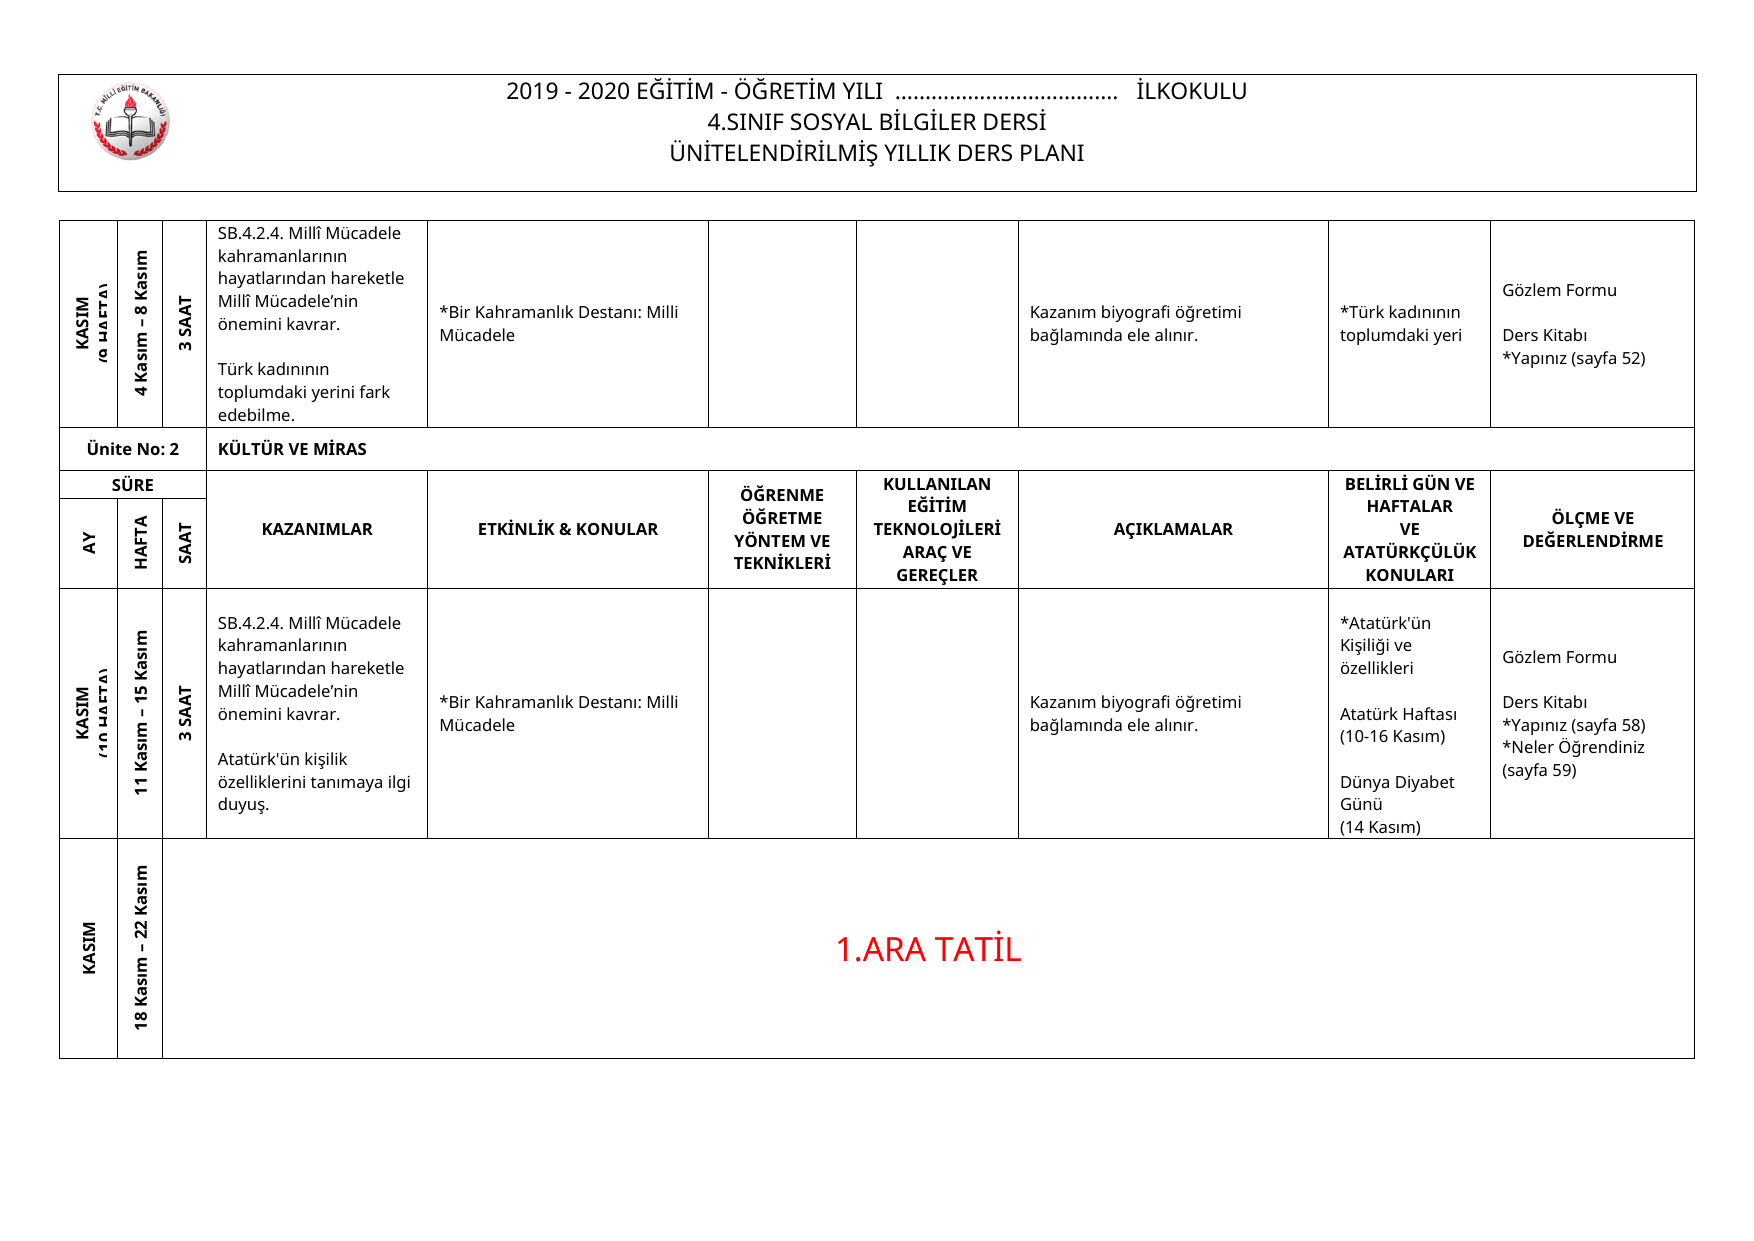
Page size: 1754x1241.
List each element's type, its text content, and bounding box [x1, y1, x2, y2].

table_cell Kazanım biyografi öğretimi bağlamında ele alınır. [1019, 221, 1328, 427]
table_cell ETKİNLİK & KONULAR [428, 471, 708, 587]
table_cell 4 Kasım – 8 Kasım [118, 221, 162, 427]
table_cell SAAT [163, 499, 206, 587]
table_cell Gözlem Formu Ders Kitabı *Yapınız (sayfa 58) *Neler Öğrendiniz (sayfa 59) [1491, 589, 1694, 838]
table_cell 3 SAAT [163, 589, 206, 838]
table_cell KASIM (10.HAFTA) [60, 589, 117, 838]
table_cell Ünite No: 2 [60, 428, 206, 470]
table_cell KÜLTÜR VE MİRAS [207, 428, 1694, 470]
table_cell AY [60, 499, 117, 587]
table_cell AÇIKLAMALAR [1019, 471, 1328, 587]
table_cell Gözlem Formu Ders Kitabı *Yapınız (sayfa 52) [1491, 221, 1694, 427]
table_cell *Atatürk'ün Kişiliği ve özellikleri Atatürk Haftası (10-16 Kasım) Dünya Diyabet Günü (14 Kasım) [1329, 589, 1490, 838]
table_cell SÜRE [60, 471, 206, 498]
table_cell Kazanım biyografi öğretimi bağlamında ele alınır. [1019, 589, 1328, 838]
table_cell 11 Kasım – 15 Kasım [118, 589, 162, 838]
table_cell 3 SAAT [163, 221, 206, 427]
table_cell KULLANILAN EĞİTİM TEKNOLOJİLERİ ARAÇ VE GEREÇLER [857, 471, 1018, 587]
table_cell ÖLÇME VE DEĞERLENDİRME [1491, 471, 1694, 587]
table_cell [857, 589, 1018, 838]
table_cell KASIM [60, 839, 117, 1058]
table_cell *Bir Kahramanlık Destanı: Milli Mücadele [428, 221, 708, 427]
table_cell KASIM (9.HAFTA) [60, 221, 117, 427]
table_cell *Bir Kahramanlık Destanı: Milli Mücadele [428, 589, 708, 838]
table_cell 18 Kasım – 22 Kasım [118, 839, 162, 1058]
table_cell BELİRLİ GÜN VE HAFTALAR VE ATATÜRKÇÜLÜK KONULARI [1329, 471, 1490, 587]
table_cell SB.4.2.4. Millî Mücadele kahramanlarının hayatlarından hareketle Millî Mücadele’nin önemini kavrar. Türk kadınının toplumdaki yerini fark edebilme. [207, 221, 427, 427]
table_cell *Türk kadınının toplumdaki yeri [1329, 221, 1490, 427]
table_cell HAFTA [118, 499, 162, 587]
table_cell ÖĞRENME ÖĞRETME YÖNTEM VE TEKNİKLERİ [709, 471, 856, 587]
table_cell [709, 589, 856, 838]
table_cell 1.ARA TATİL [163, 839, 1694, 1058]
picture [85, 77, 175, 167]
table_cell KAZANIMLAR [207, 471, 427, 587]
table_cell SB.4.2.4. Millî Mücadele kahramanlarının hayatlarından hareketle Millî Mücadele’nin önemini kavrar. Atatürk'ün kişilik özelliklerini tanımaya ilgi duyuş. [207, 589, 427, 838]
